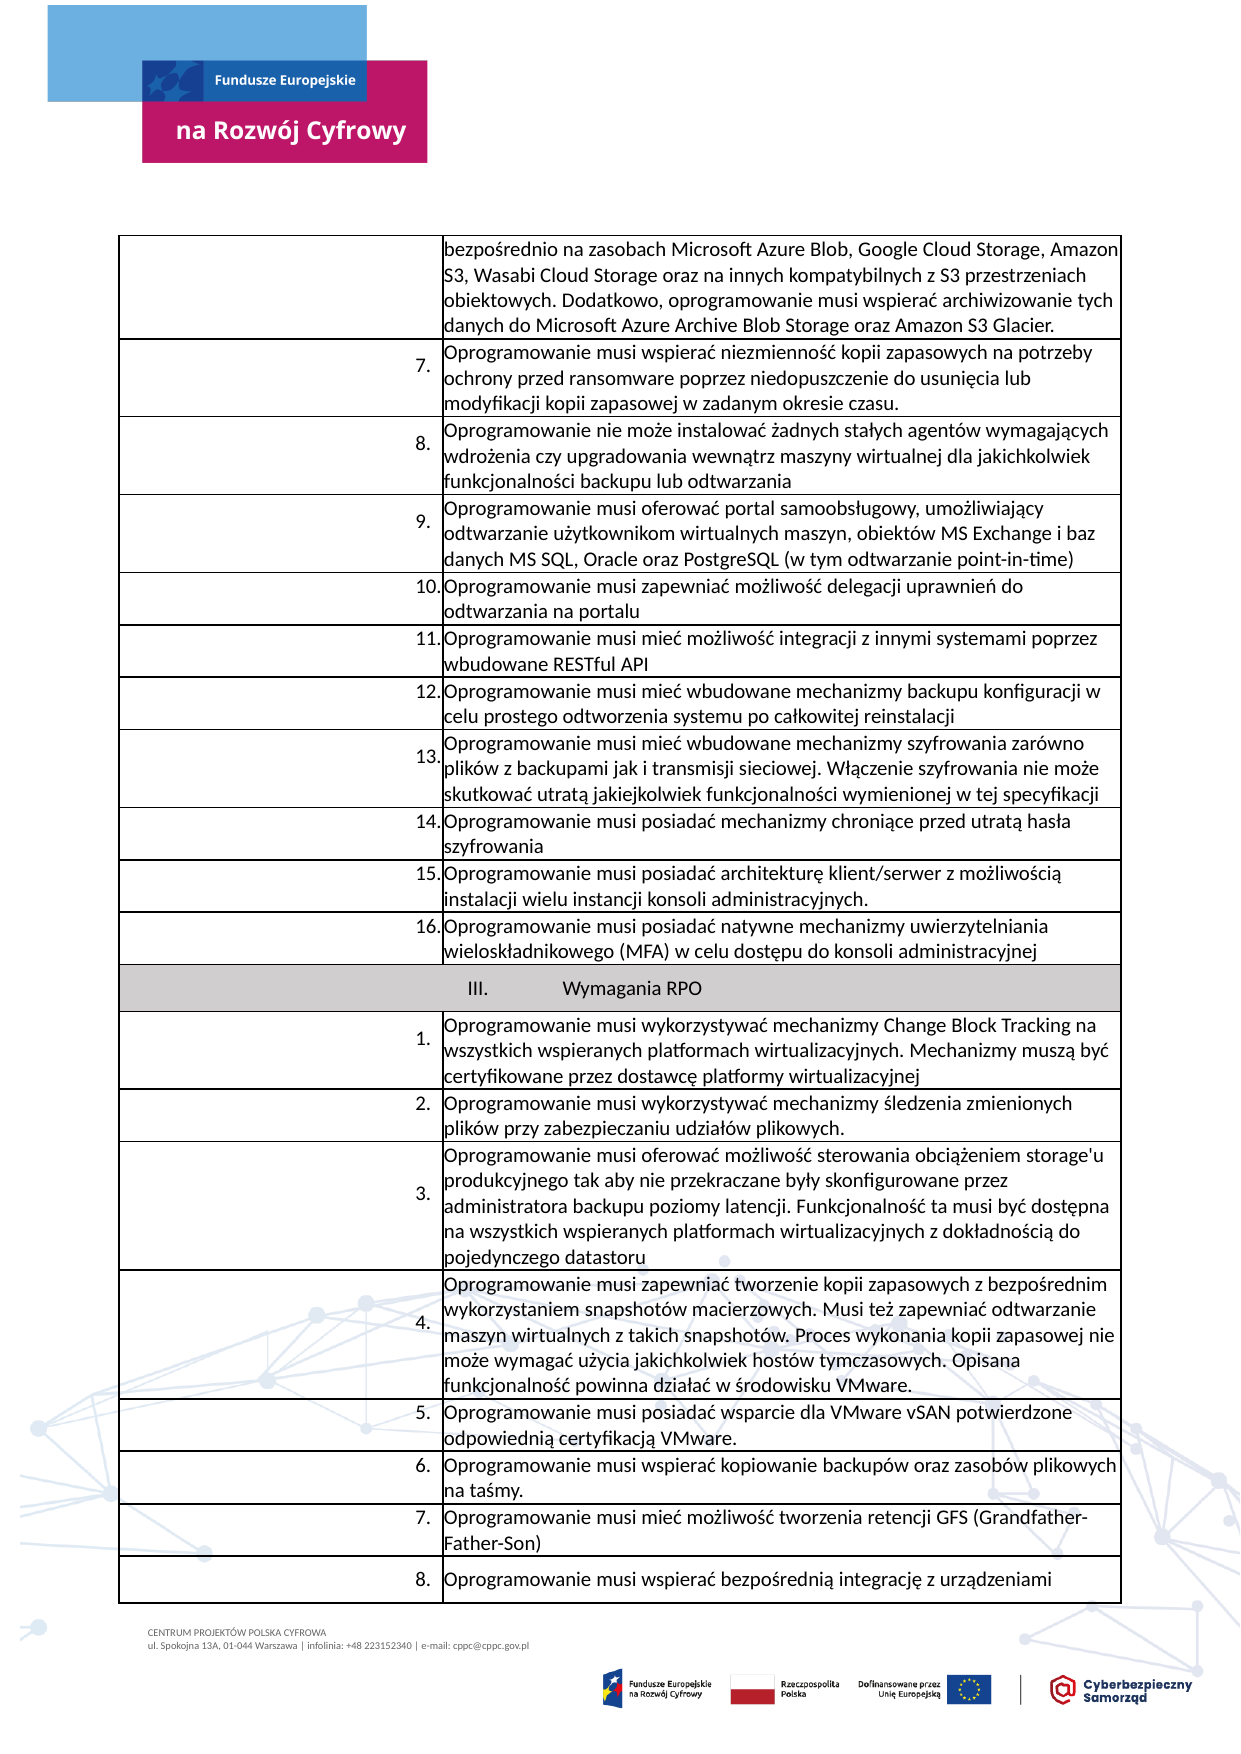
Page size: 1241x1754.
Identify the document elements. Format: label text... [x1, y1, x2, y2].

table_cell [120, 573, 442, 624]
table_cell Oprogramowanie musi oferować portal samoobsługowy, umożliwiający odtwarzanie użytkownikom wirtualnych maszyn, obiektów MS Exchange i baz danych MS SQL, Oracle oraz PostgreSQL (w tym odtwarzanie point-in-time) [444, 495, 1120, 571]
table_cell Oprogramowanie musi mieć możliwość integracji z innymi systemami poprzez wbudowane RESTful API [444, 626, 1120, 676]
table_cell [120, 1452, 442, 1503]
table_cell [120, 495, 442, 571]
table_cell [120, 417, 442, 494]
table_cell Oprogramowanie musi wykorzystywać mechanizmy Change Block Tracking na wszystkich wspieranych platformach wirtualizacyjnych. Mechanizmy muszą być certyfikowane przez dostawcę platformy wirtualizacyjnej [444, 1012, 1120, 1088]
table_cell Oprogramowanie musi mieć możliwość tworzenia retencji GFS (Grandfather-Father-Son) [444, 1505, 1120, 1555]
table_cell [120, 678, 442, 729]
table_cell [120, 626, 442, 676]
picture [20, 1255, 1241, 1754]
table_cell [120, 340, 442, 416]
table_cell [120, 236, 442, 338]
table_cell Oprogramowanie musi mieć wbudowane mechanizmy backupu konfiguracji w celu prostego odtworzenia systemu po całkowitej reinstalacji [444, 678, 1120, 729]
table_cell Oprogramowanie musi zapewniać możliwość delegacji uprawnień do odtwarzania na portalu [444, 573, 1120, 624]
table_cell [120, 1505, 442, 1555]
table_cell [120, 1090, 442, 1141]
table_cell [120, 808, 442, 859]
table_cell [120, 730, 442, 806]
table_cell [120, 1400, 442, 1450]
table_cell Oprogramowanie nie może instalować żadnych stałych agentów wymagających wdrożenia czy upgradowania wewnątrz maszyny wirtualnej dla jakichkolwiek funkcjonalności backupu lub odtwarzania [444, 417, 1120, 494]
picture [47, 5, 428, 163]
table_cell Oprogramowanie musi posiadać mechanizmy chroniące przed utratą hasła szyfrowania [444, 808, 1120, 859]
table_cell Oprogramowanie musi posiadać architekturę klient/serwer z możliwością instalacji wielu instancji konsoli administracyjnych. [444, 861, 1120, 911]
table_cell Oprogramowanie musi oferować możliwość sterowania obciążeniem storage'u produkcyjnego tak aby nie przekraczane były skonfigurowane przez administratora backupu poziomy latencji. Funkcjonalność ta musi być dostępna na wszystkich wspieranych platformach wirtualizacyjnych z dokładnością do pojedynczego datastoru [444, 1142, 1120, 1269]
table_cell [120, 1271, 442, 1398]
table_cell [120, 1142, 442, 1269]
table_cell [120, 913, 442, 964]
table_cell Oprogramowanie musi posiadać wsparcie dla VMware vSAN potwierdzone odpowiednią certyfikacją VMware. [444, 1400, 1120, 1450]
table_cell Oprogramowanie musi mieć wbudowane mechanizmy szyfrowania zarówno plików z backupami jak i transmisji sieciowej. Włączenie szyfrowania nie może skutkować utratą jakiejkolwiek funkcjonalności wymienionej w tej specyfikacji [444, 730, 1120, 806]
table_cell [120, 861, 442, 911]
table_cell Oprogramowanie musi posiadać natywne mechanizmy uwierzytelniania wieloskładnikowego (MFA) w celu dostępu do konsoli administracyjnej [444, 913, 1120, 964]
table_cell Oprogramowanie musi wspierać kopiowanie backupów oraz zasobów plikowych na taśmy. [444, 1452, 1120, 1503]
table_cell Oprogramowanie musi zapewniać tworzenie kopii zapasowych z bezpośrednim wykorzystaniem snapshotów macierzowych. Musi też zapewniać odtwarzanie maszyn wirtualnych z takich snapshotów. Proces wykonania kopii zapasowej nie może wymagać użycia jakichkolwiek hostów tymczasowych. Opisana funkcjonalność powinna działać w środowisku VMware. [444, 1271, 1120, 1398]
table_cell Oprogramowanie musi wspierać niezmienność kopii zapasowych na potrzeby ochrony przed ransomware poprzez niedopuszczenie do usunięcia lub modyfikacji kopii zapasowej w zadanym okresie czasu. [444, 340, 1120, 416]
table_cell Wymagania RPO [120, 965, 1120, 1011]
table_cell Oprogramowanie musi wykorzystywać mechanizmy śledzenia zmienionych plików przy zabezpieczaniu udziałów plikowych. [444, 1090, 1120, 1141]
table_cell [120, 1012, 442, 1088]
table_cell [120, 1557, 442, 1602]
